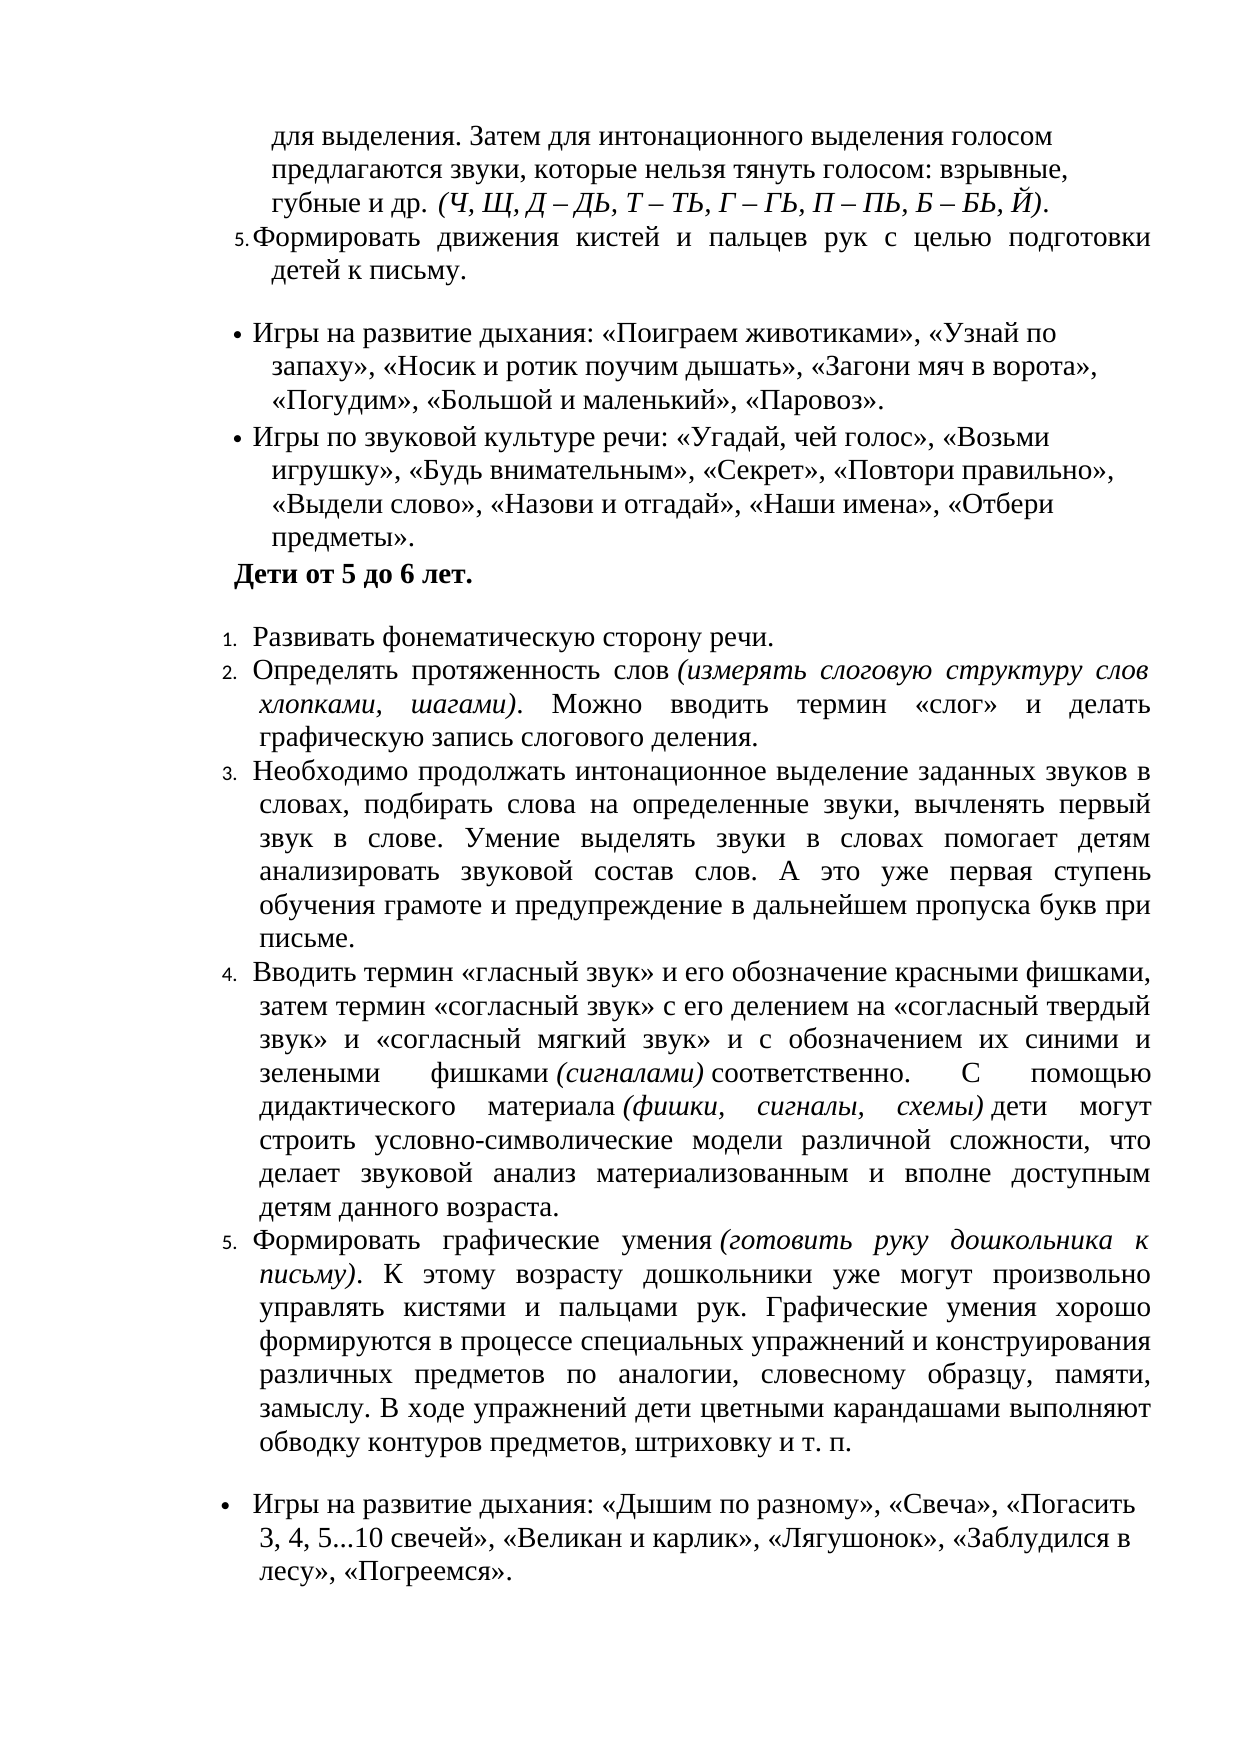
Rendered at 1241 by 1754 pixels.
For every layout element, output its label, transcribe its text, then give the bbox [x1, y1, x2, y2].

list Игры по звуковой культуре речи: «Угадай, чей голос», «Возьми игрушку», «Будь внимательным», «Секрет», «Повтори правильно», «Выдели слово», «Назови и отгадай», «Наши имена», «Отбери предметы». [234, 419, 1152, 553]
list Формировать графические умения (готовить руку дошкольника к письму). К этому возрасту дошкольники уже могут произвольно управлять кистями и пальцами рук. Графические умения хорошо формируются в процессе специальных упражнений и конструирования различных предметов по аналогии, словесному образцу, памяти, замыслу. В ходе упражнений дети цветными карандашами выполняют обводку контуров предметов, штриховку и т. п. [222, 1222, 1152, 1457]
list Формировать движения кистей и пальцев рук с целью подготовки детей к письму. [234, 219, 1152, 286]
list Необходимо продолжать интонационное выделение заданных звуков в словах, подбирать слова на определенные звуки, вычленять первый звук в слове. Умение выделять звуки в словах помогает детям анализировать звуковой состав слов. А это уже первая ступень обучения грамоте и предупреждение в дальнейшем пропуска букв при письме. [222, 753, 1152, 954]
list Определять протяженность слов (измерять слоговую структуру слов хлопками, шагами). Можно вводить термин «слог» и делать графическую запись слогового деления. [222, 652, 1152, 753]
list Игры на развитие дыхания: «Поиграем животиками», «Узнай по запаху», «Носик и ротик поучим дышать», «Загони мяч в ворота», «Погудим», «Большой и маленький», «Паровоз». [234, 315, 1152, 416]
list Игры на развитие дыхания: «Дышим по разному», «Свеча», «Погасить 3, 4, 5...10 свечей», «Великан и карлик», «Лягушонок», «Заблудился в лесу», «Погреемся». [222, 1486, 1152, 1587]
text Дети от 5 до 6 лет. [234, 556, 1152, 589]
list Вводить термин «гласный звук» и его обозначение красными фишками, затем термин «согласный звук» с его делением на «согласный твердый звук» и «согласный мягкий звук» и с обозначением их синими и зелеными фишками (сигналами) соответственно. С помощью дидактического материала (фишки, сигналы, схемы) дети могут строить условно-символические модели различной сложности, что делает звуковой анализ материализованным и вполне доступным детям данного возраста. [222, 954, 1152, 1222]
list Развивать фонематическую сторону речи. [222, 619, 1152, 652]
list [234, 118, 1152, 219]
